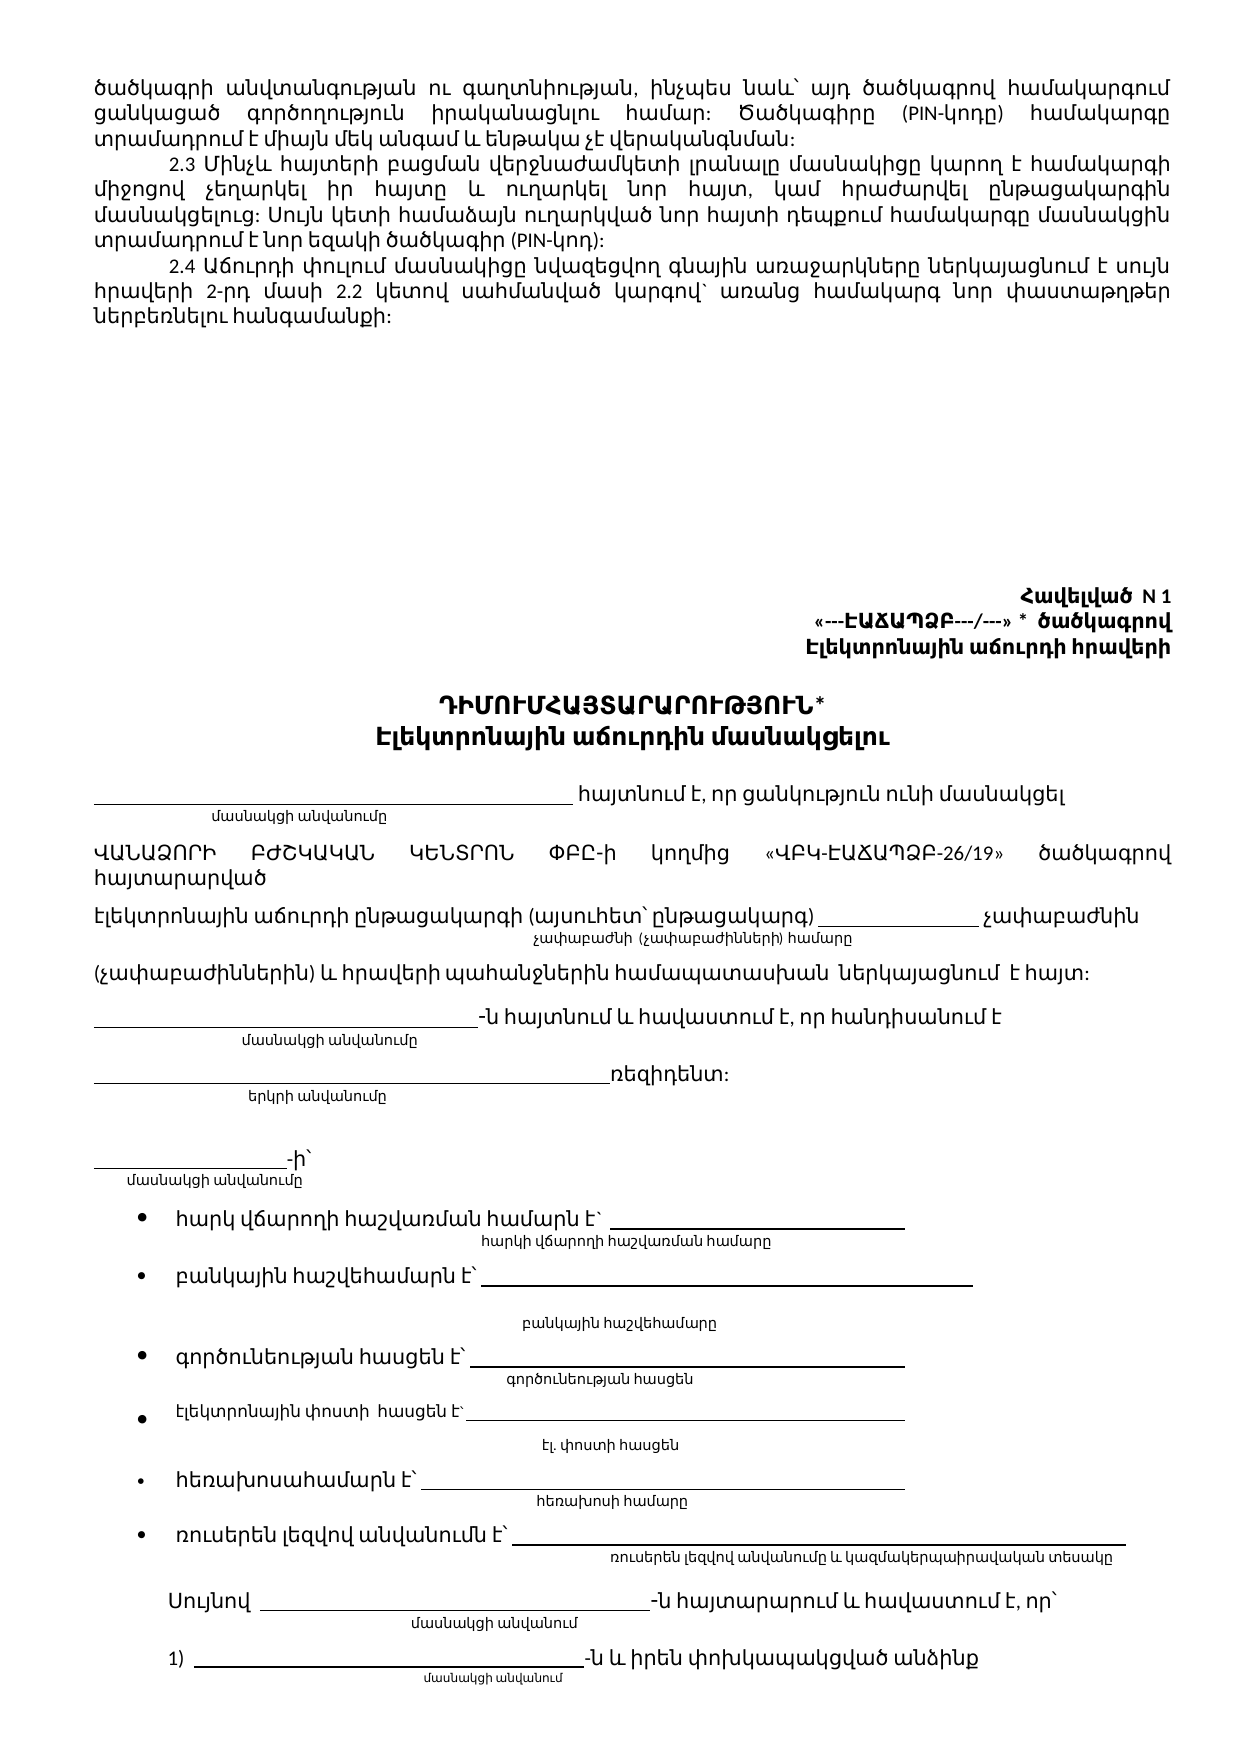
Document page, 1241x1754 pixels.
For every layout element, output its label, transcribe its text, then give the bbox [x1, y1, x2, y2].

text Սույնով -ն հայտարարում և հավաստում է, որ՝ [94, 1584, 1171, 1614]
text մասնակցի անվանումը [94, 1172, 1171, 1202]
text մասնակցի անվանում [94, 1670, 1171, 1696]
text 2.4 Աճուրդի փուլում մասնակիցը նվազեցվող գնային առաջարկները ներկայացնում է սույն հրավերի 2-րդ մասի 2.2 կետով սահմանված կարգով` առանց համակարգ նոր փաստաթղթեր ներբեռնելու հանգամանքի: [94, 253, 1171, 329]
text մասնակցի անվանում [94, 1614, 1171, 1645]
text «---ԷԱՃԱՊՁԲ---/---» * ծածկագրով [94, 609, 1171, 634]
text հարկի վճարողի հաշվառման համարը [94, 1233, 1171, 1263]
list էլեկտրոնային փոստի հասցեն է՝ [138, 1401, 1171, 1436]
list բանկային հաշվեհամարն է՝ [138, 1263, 1171, 1314]
text մասնակցի անվանումը [94, 1031, 1171, 1061]
text հեռախոսի համարը [462, 1492, 1171, 1523]
list գործունեության հասցեն է՝ [138, 1344, 1171, 1370]
text բանկային հաշվեհամարը [94, 1314, 1171, 1344]
text էլեկտրոնային աճուրդի ընթացակարգի (այսուհետ՝ ընթացակարգ) չափաբաժնին [94, 904, 1171, 929]
text (չափաբաժիններին) և հրավերի պահանջներին համապատասխան ներկայացնում է հայտ: [94, 960, 1171, 985]
text երկրի անվանումը [94, 1087, 1171, 1117]
text էլ. փոստի հասցեն [94, 1436, 1171, 1467]
list ռուսերեն լեզվով անվանումն է՝ [138, 1523, 1171, 1548]
list հարկ վճարողի հաշվառման համարն է` [138, 1202, 1171, 1233]
text ռուսերեն լեզվով անվանումը և կազմակերպաիրավական տեսակը [536, 1548, 1171, 1579]
text ԴԻՄՈՒՄՀԱՅՏԱՐԱՐՈՒԹՅՈՒՆ* [94, 690, 1171, 721]
list հեռախոսահամարն է՝ [138, 1467, 1171, 1492]
text մասնակցի անվանումը [94, 807, 1171, 838]
text Հավելված N 1 [94, 583, 1171, 609]
text -ի՝ [94, 1146, 1171, 1172]
text ՎԱՆԱՁՈՐԻ ԲԺՇԿԱԿԱՆ ԿԵՆՏՐՈՆ ՓԲԸ-ի կողմից «ՎԲԿ-ԷԱՃԱՊՁԲ-26/19» ծածկագրով հայտարարված [94, 838, 1171, 891]
subtitle Էլեկտրոնային աճուրդին մասնակցելու [94, 721, 1171, 751]
text հայտնում է, որ ցանկություն ունի մասնակցել [94, 782, 1171, 807]
text չափաբաժնի (չափաբաժինների) համարը [94, 929, 1171, 960]
text Էլեկտրոնային աճուրդի հրավերի [94, 634, 1171, 659]
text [94, 75, 1171, 151]
text ռեզիդենտ: [94, 1061, 1171, 1087]
text գործունեության հասցեն [94, 1370, 1171, 1401]
text 1) -ն և իրեն փոխկապակցված անձինք [94, 1645, 1171, 1670]
text 2.3 Մինչև հայտերի բացման վերջնաժամկետի լրանալը մասնակիցը կարող է համակարգի միջոցով չեղարկել իր հայտը և ուղարկել նոր հայտ, կամ հրաժարվել ընթացակարգին մասնակցելուց: Սույն կետի համաձայն ուղարկված նոր հայտի դեպքում համակարգը մասնակցին տրամադրում է նոր եզակի ծածկագիր (PIN-կոդ): [94, 151, 1171, 253]
text -ն հայտնում և հավաստում է, որ հանդիսանում է [94, 1000, 1171, 1031]
